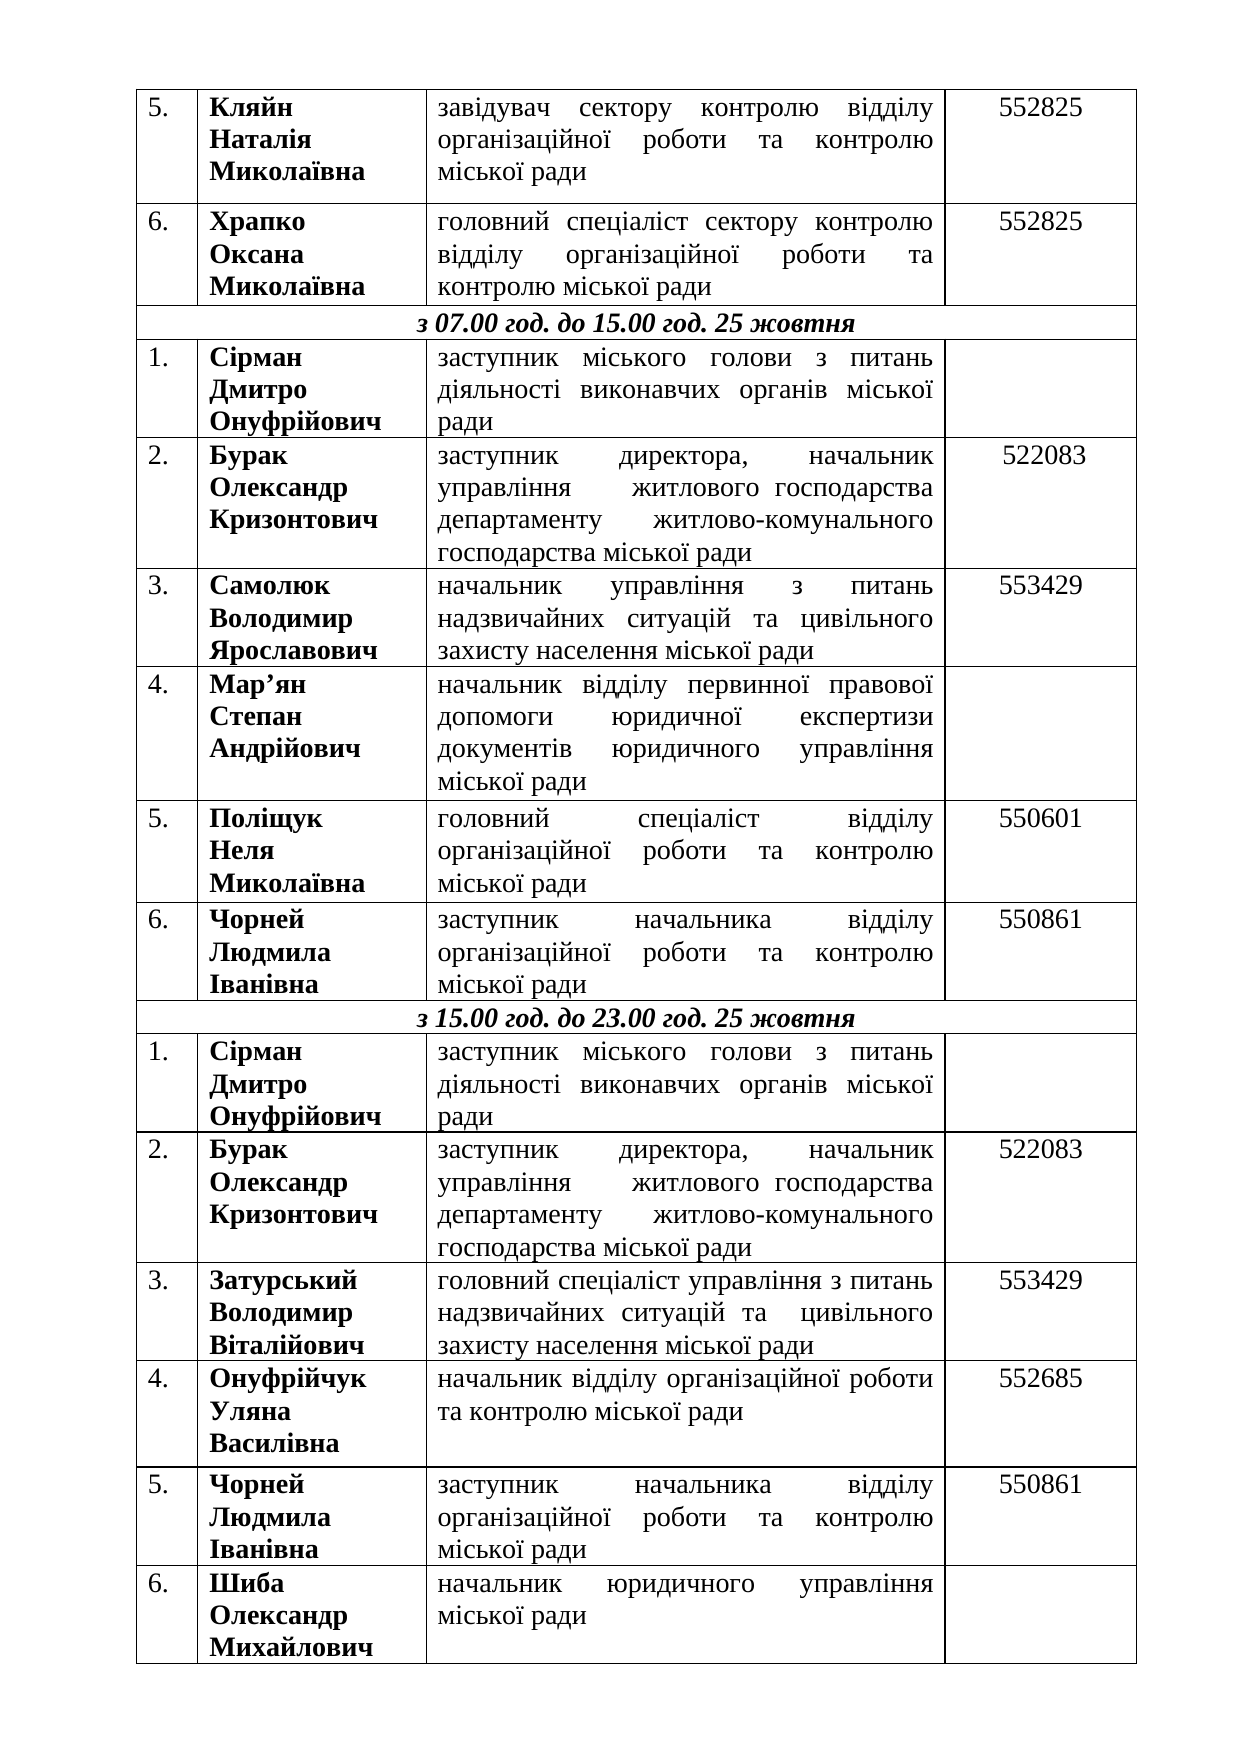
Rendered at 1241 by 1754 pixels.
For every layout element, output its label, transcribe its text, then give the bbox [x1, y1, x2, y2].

table_cell 2. [137, 1133, 197, 1262]
table_cell головний спеціаліст сектору контролю відділу організаційної роботи та контролю міської ради [427, 204, 944, 305]
table_cell [946, 340, 1136, 437]
table_cell 3. [137, 1263, 197, 1360]
table_cell 550861 [946, 1468, 1136, 1565]
table_cell Поліщук Неля Миколаївна [198, 801, 426, 902]
table_cell [946, 667, 1136, 800]
table_cell Онуфрійчук Уляна Василівна [198, 1361, 426, 1466]
table_cell [946, 1566, 1136, 1663]
table_cell 550861 [946, 903, 1136, 1000]
table_cell 553429 [946, 1263, 1136, 1360]
table_cell 522083 [946, 438, 1136, 567]
table_cell Самолюк Володимир Ярославович [198, 569, 426, 666]
table_cell Кляйн Наталія Миколаївна [198, 90, 426, 203]
table_cell начальник відділу первинної правової допомоги юридичної експертизи документів юридичного управління міської ради [427, 667, 944, 800]
table_cell Мар’ян Степан Андрійович [198, 667, 426, 800]
table_cell 552825 [946, 90, 1136, 203]
table_cell Шиба Олександр Михайлович [198, 1566, 426, 1663]
table_cell з 07.00 год. до 15.00 год. 25 жовтня [137, 306, 1136, 338]
table_cell завідувач сектору контролю відділу організаційної роботи та контролю міської ради [427, 90, 944, 203]
table_cell Бурак Олександр Кризонтович [198, 438, 426, 567]
table_cell начальник юридичного управління міської ради [427, 1566, 944, 1663]
table_cell 6. [137, 1566, 197, 1663]
table_cell заступник начальника відділу організаційної роботи та контролю міської ради [427, 903, 944, 1000]
table_cell Чорней Людмила Іванівна [198, 1468, 426, 1565]
table_cell [946, 1034, 1136, 1131]
table_cell заступник міського голови з питань діяльності виконавчих органів міської ради [427, 1034, 944, 1131]
table_cell 5. [137, 90, 197, 203]
table_cell начальник управління з питань надзвичайних ситуацій та цивільного захисту населення міської ради [427, 569, 944, 666]
table_cell 552685 [946, 1361, 1136, 1466]
table_cell 3. [137, 569, 197, 666]
table_cell начальник відділу організаційної роботи та контролю міської ради [427, 1361, 944, 1466]
table_cell 2. [137, 438, 197, 567]
table_cell 4. [137, 667, 197, 800]
table_cell 1. [137, 340, 197, 437]
table_cell заступник директора, начальник управління житлового господарства департаменту житлово-комунального господарства міської ради [427, 1133, 944, 1262]
table_cell 6. [137, 204, 197, 305]
table_cell Бурак Олександр Кризонтович [198, 1133, 426, 1262]
table_cell 550601 [946, 801, 1136, 902]
table_cell з 15.00 год. до 23.00 год. 25 жовтня [137, 1001, 1136, 1033]
table_cell Сірман Дмитро Онуфрійович [198, 1034, 426, 1131]
table_cell заступник начальника відділу організаційної роботи та контролю міської ради [427, 1468, 944, 1565]
table_cell Сірман Дмитро Онуфрійович [198, 340, 426, 437]
table_cell головний спеціаліст відділу організаційної роботи та контролю міської ради [427, 801, 944, 902]
table_cell 553429 [946, 569, 1136, 666]
table_cell головний спеціаліст управління з питань надзвичайних ситуацій та цивільного захисту населення міської ради [427, 1263, 944, 1360]
table_cell Затурський Володимир Віталійович [198, 1263, 426, 1360]
table_cell Чорней Людмила Іванівна [198, 903, 426, 1000]
table_cell 5. [137, 801, 197, 902]
table_cell 1. [137, 1034, 197, 1131]
table_cell 6. [137, 903, 197, 1000]
table_cell Храпко Оксана Миколаївна [198, 204, 426, 305]
table_cell 4. [137, 1361, 197, 1466]
table_cell 522083 [946, 1133, 1136, 1262]
table_cell 552825 [946, 204, 1136, 305]
table_cell 5. [137, 1468, 197, 1565]
table_cell заступник міського голови з питань діяльності виконавчих органів міської ради [427, 340, 944, 437]
table_cell заступник директора, начальник управління житлового господарства департаменту житлово-комунального господарства міської ради [427, 438, 944, 567]
